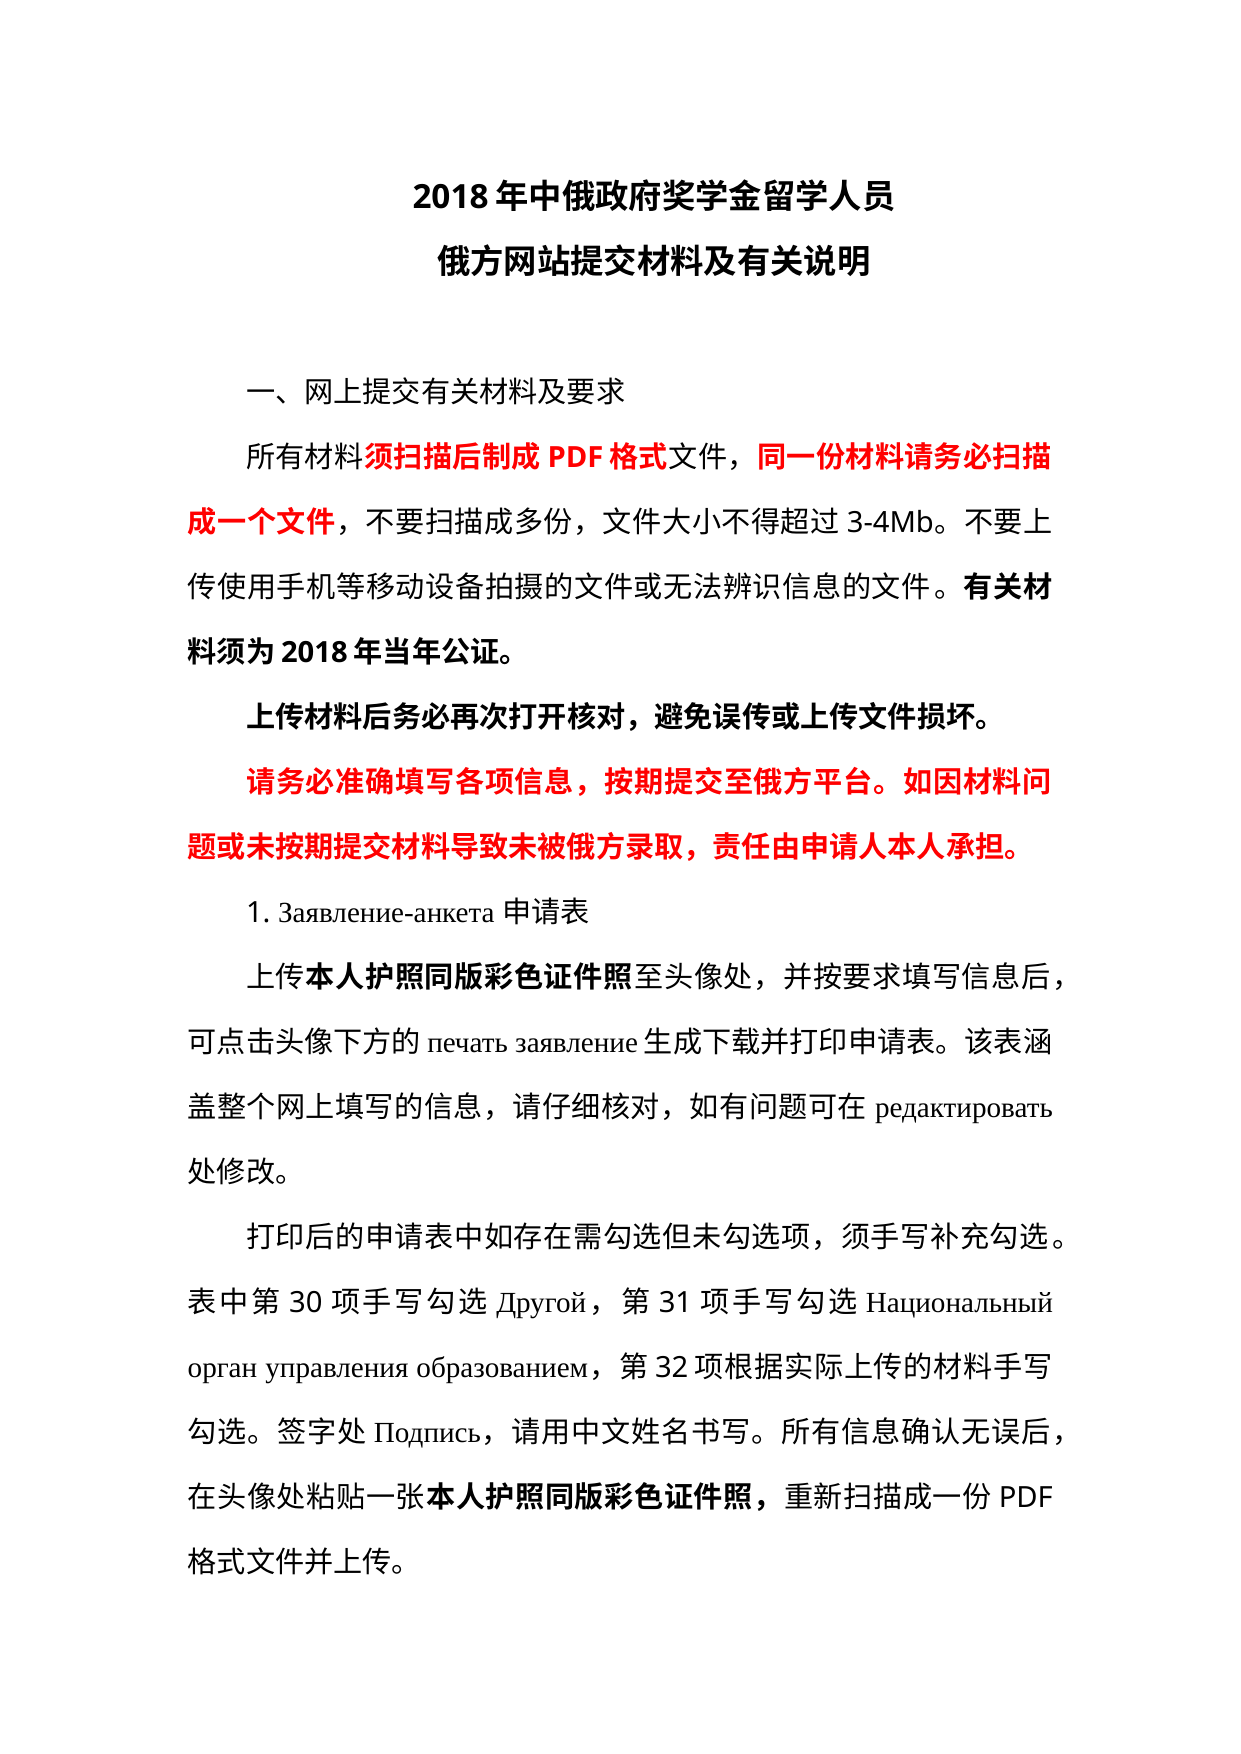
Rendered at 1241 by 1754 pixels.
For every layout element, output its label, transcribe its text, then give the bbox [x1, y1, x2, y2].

text 上传本人护照同版彩色证件照至头像处，并按要求填写信息后，可点击头像下方的печать заявление生成下载并打印申请表。该表涵盖整个网上填写的信息，请仔细核对，如有问题可在редактировать处修改。 [187, 942, 1053, 1202]
text 请务必准确填写各项信息，按期提交至俄方平台。如因材料问题或未按期提交材料导致未被俄方录取，责任由申请人本人承担。 [187, 747, 1053, 877]
text 所有材料须扫描后制成PDF格式文件，同一份材料请务必扫描成一个文件，不要扫描成多份，文件大小不得超过3-4Mb。不要上传使用手机等移动设备拍摄的文件或无法辨识信息的文件。有关材料须为2018年当年公证。 [187, 422, 1053, 682]
text 上传材料后务必再次打开核对，避免误传或上传文件损坏。 [187, 682, 1053, 747]
text 1. Заявление-анкета 申请表 [187, 877, 1053, 942]
text 一、网上提交有关材料及要求 [187, 357, 1053, 422]
text 俄方网站提交材料及有关说明 [187, 227, 1053, 292]
text 打印后的申请表中如存在需勾选但未勾选项，须手写补充勾选。表中第30项手写勾选Другой，第31项手写勾选Национальный орган управления образованием，第32项根据实际上传的材料手写勾选。签字处Подпись，请用中文姓名书写。所有信息确认无误后，在头像处粘贴一张本人护照同版彩色证件照，重新扫描成一份PDF格式文件并上传。 [187, 1202, 1053, 1592]
text 2018年中俄政府奖学金留学人员 [187, 162, 1053, 227]
